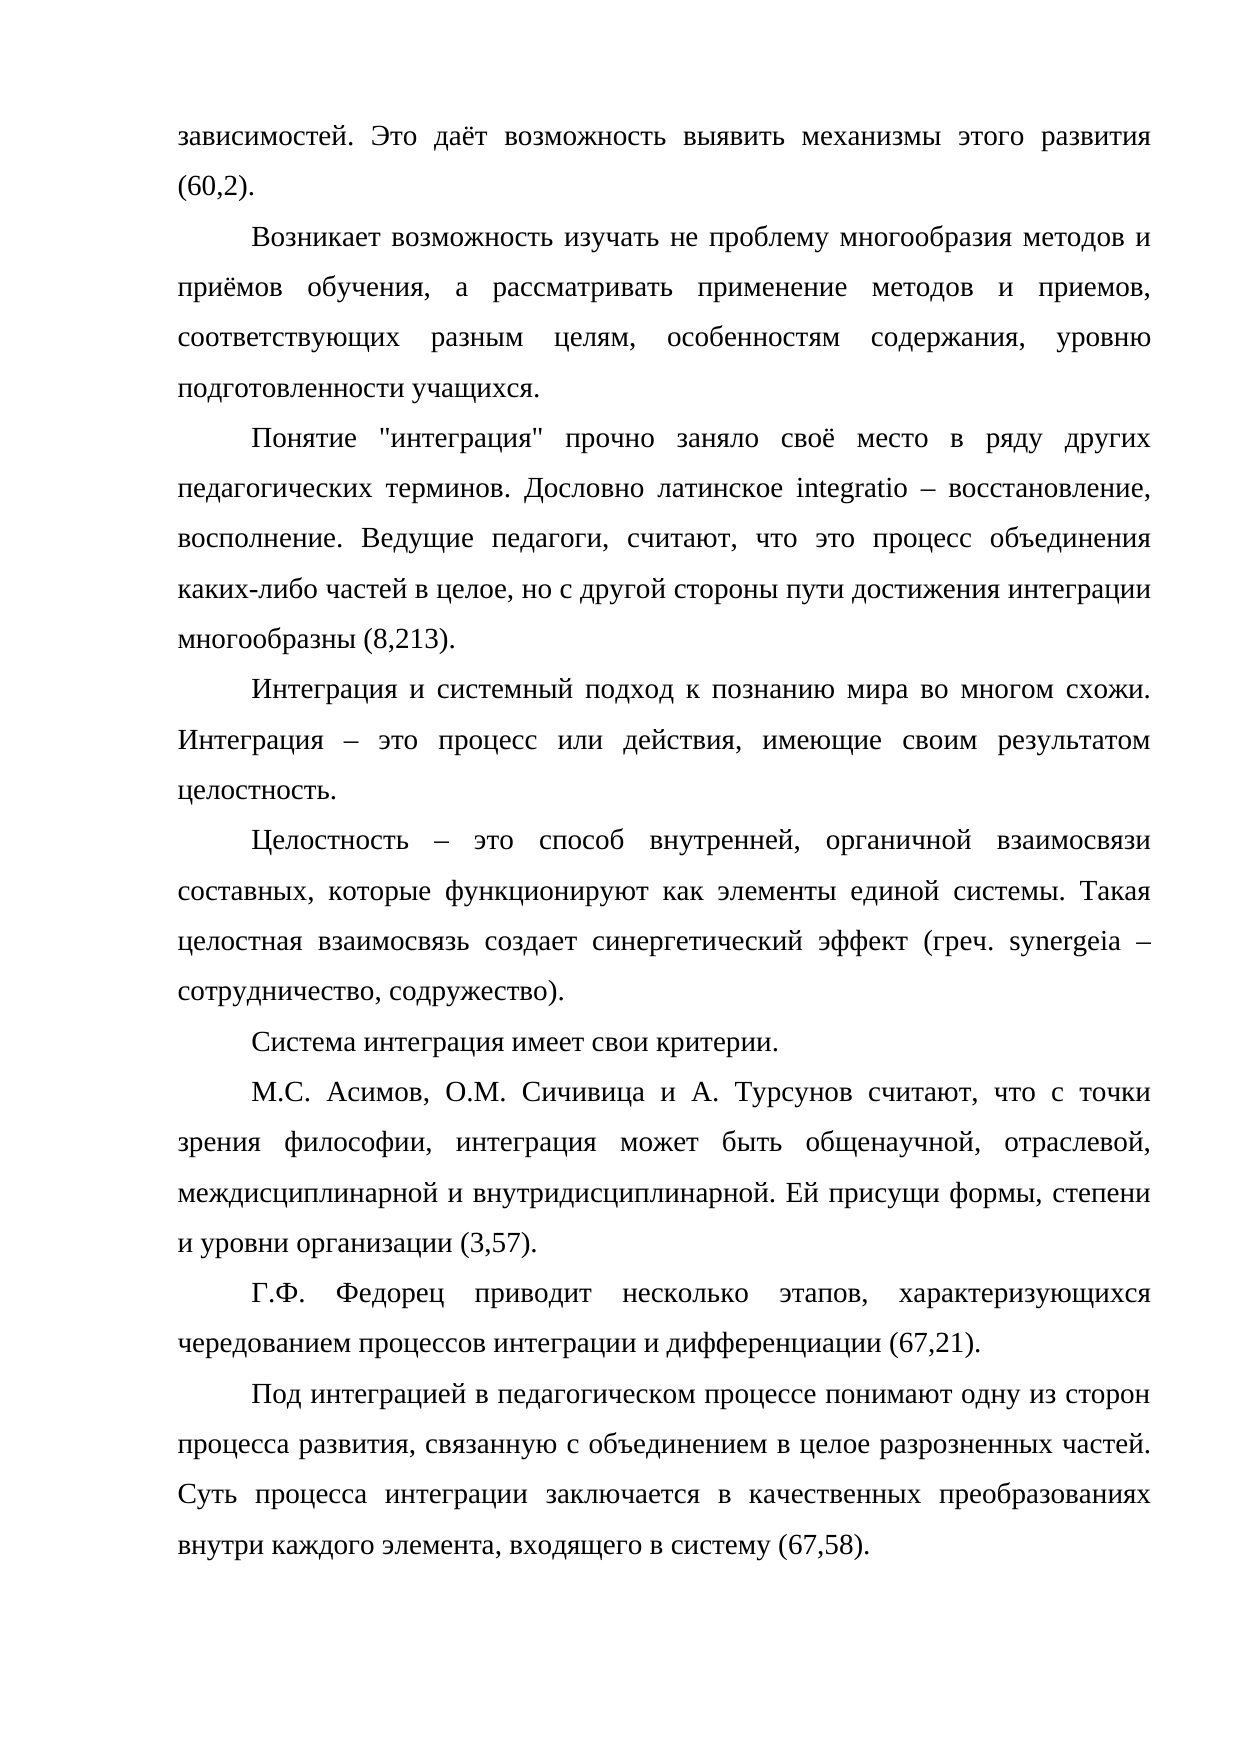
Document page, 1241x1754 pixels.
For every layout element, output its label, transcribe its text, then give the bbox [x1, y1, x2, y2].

text Г.Ф. Федорец приводит несколько этапов, характеризующихся чередованием процессов интеграции и дифференциации (67,21). [177, 1275, 1152, 1359]
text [177, 118, 1152, 202]
text Под интеграцией в педагогическом процессе понимают одну из сторон процесса развития, связанную с объединением в целое разрозненных частей. Суть процесса интеграции заключается в качественных преобразованиях внутри каждого элемента, входящего в систему (67,58). [177, 1376, 1152, 1560]
text М.С. Асимов, О.М. Сичивица и А. Турсунов считают, что с точки зрения философии, интеграция может быть общенаучной, отраслевой, междисциплинарной и внутридисциплинарной. Ей присущи формы, степени и уровни организации (3,57). [177, 1074, 1152, 1258]
text Целостность – это способ внутренней, органичной взаимосвязи составных, которые функционируют как элементы единой системы. Такая целостная взаимосвязь создает синергетический эффект (греч. synergeia – сотрудничество, содружество). [177, 822, 1152, 1007]
text Возникает возможность изучать не проблему многообразия методов и приёмов обучения, а рассматривать применение методов и приемов, соответствующих разным целям, особенностям содержания, уровню подготовленности учащихся. [177, 219, 1152, 403]
text Интеграция и системный подход к познанию мира во многом схожи. Интеграция – это процесс или действия, имеющие своим результатом целостность. [177, 672, 1152, 806]
text Система интеграция имеет свои критерии. [177, 1024, 1152, 1057]
text Понятие "интеграция" прочно заняло своё место в ряду других педагогических терминов. Дословно латинское integratio – восстановление, восполнение. Ведущие педагоги, считают, что это процесс объединения каких-либо частей в целое, но с другой стороны пути достижения интеграции многообразны (8,213). [177, 420, 1152, 655]
